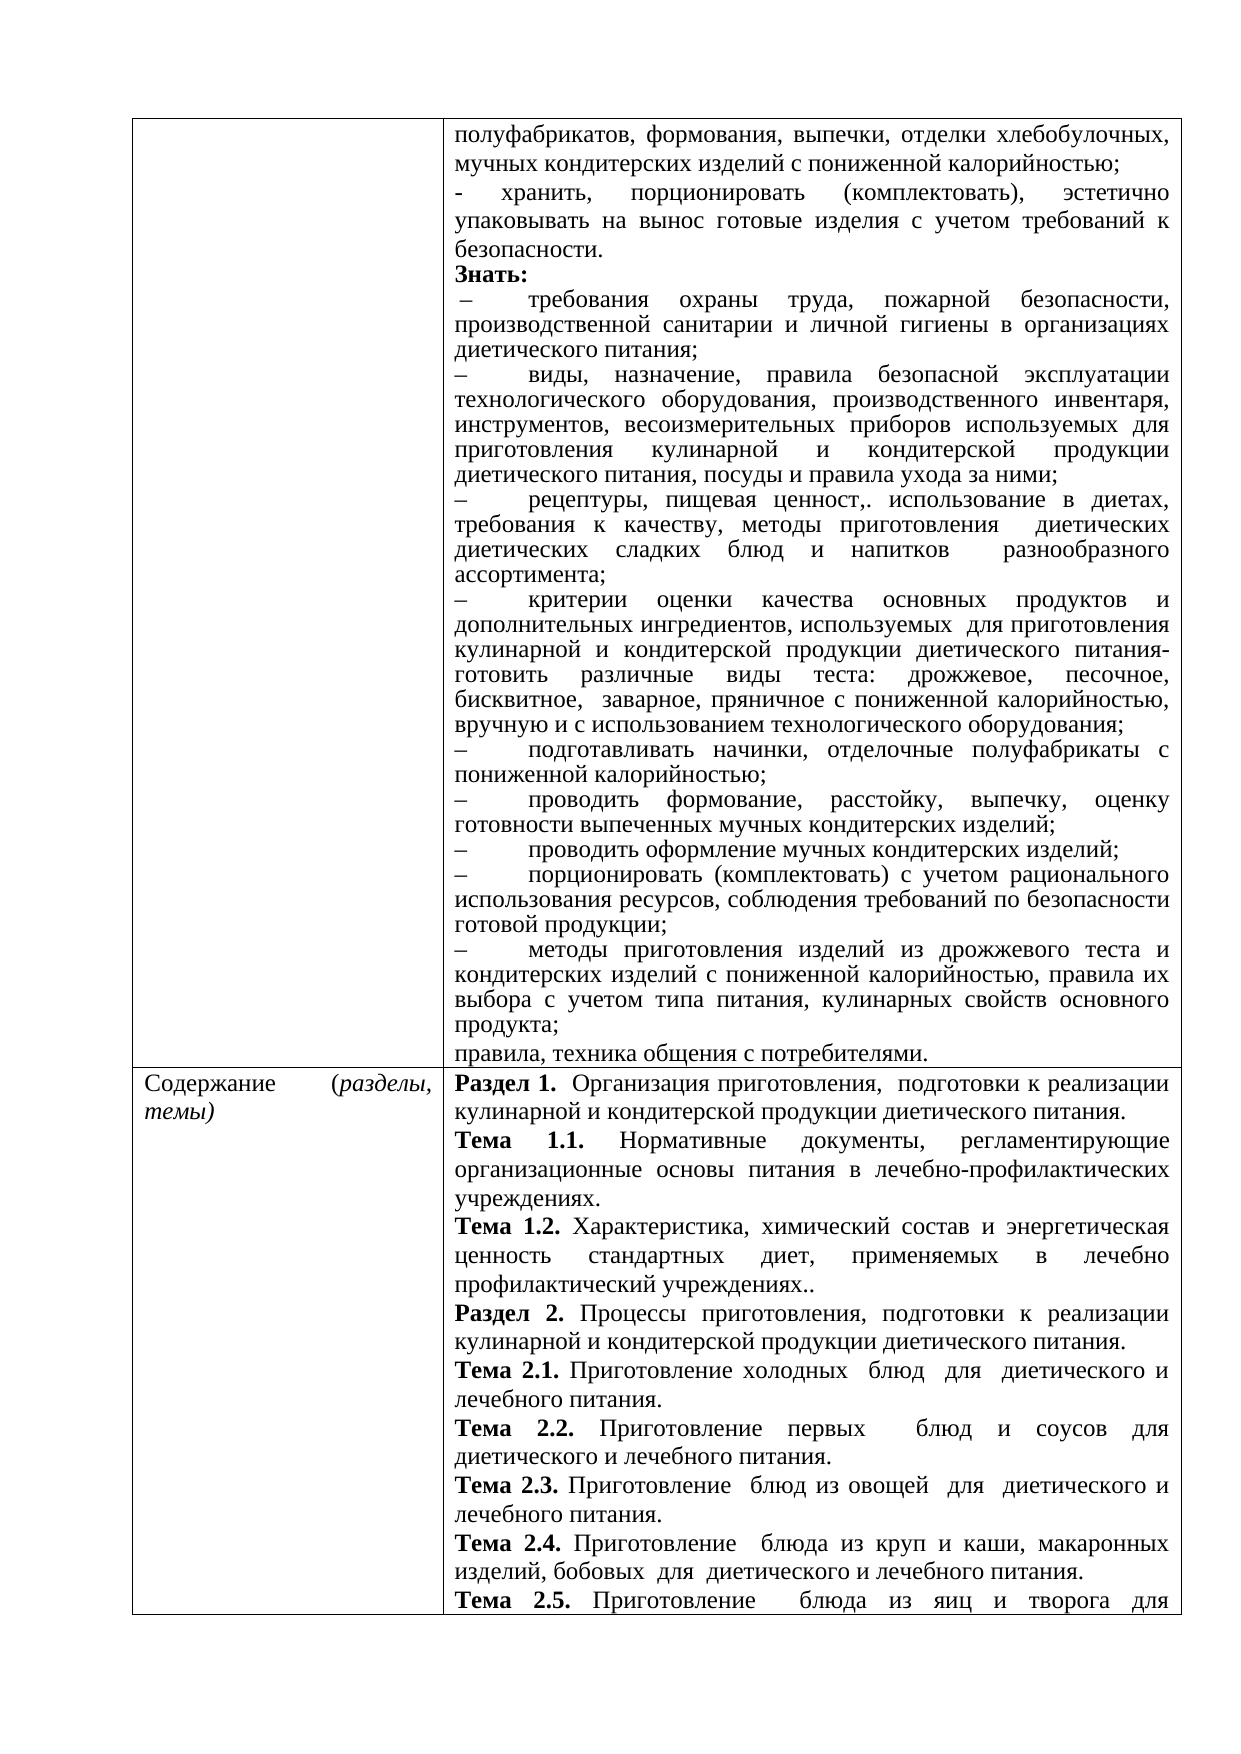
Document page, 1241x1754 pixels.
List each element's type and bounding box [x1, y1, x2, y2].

table_cell [444, 119, 1181, 1067]
table_cell [133, 119, 443, 1067]
table_cell [133, 1068, 443, 1614]
table_cell [444, 1068, 1181, 1614]
